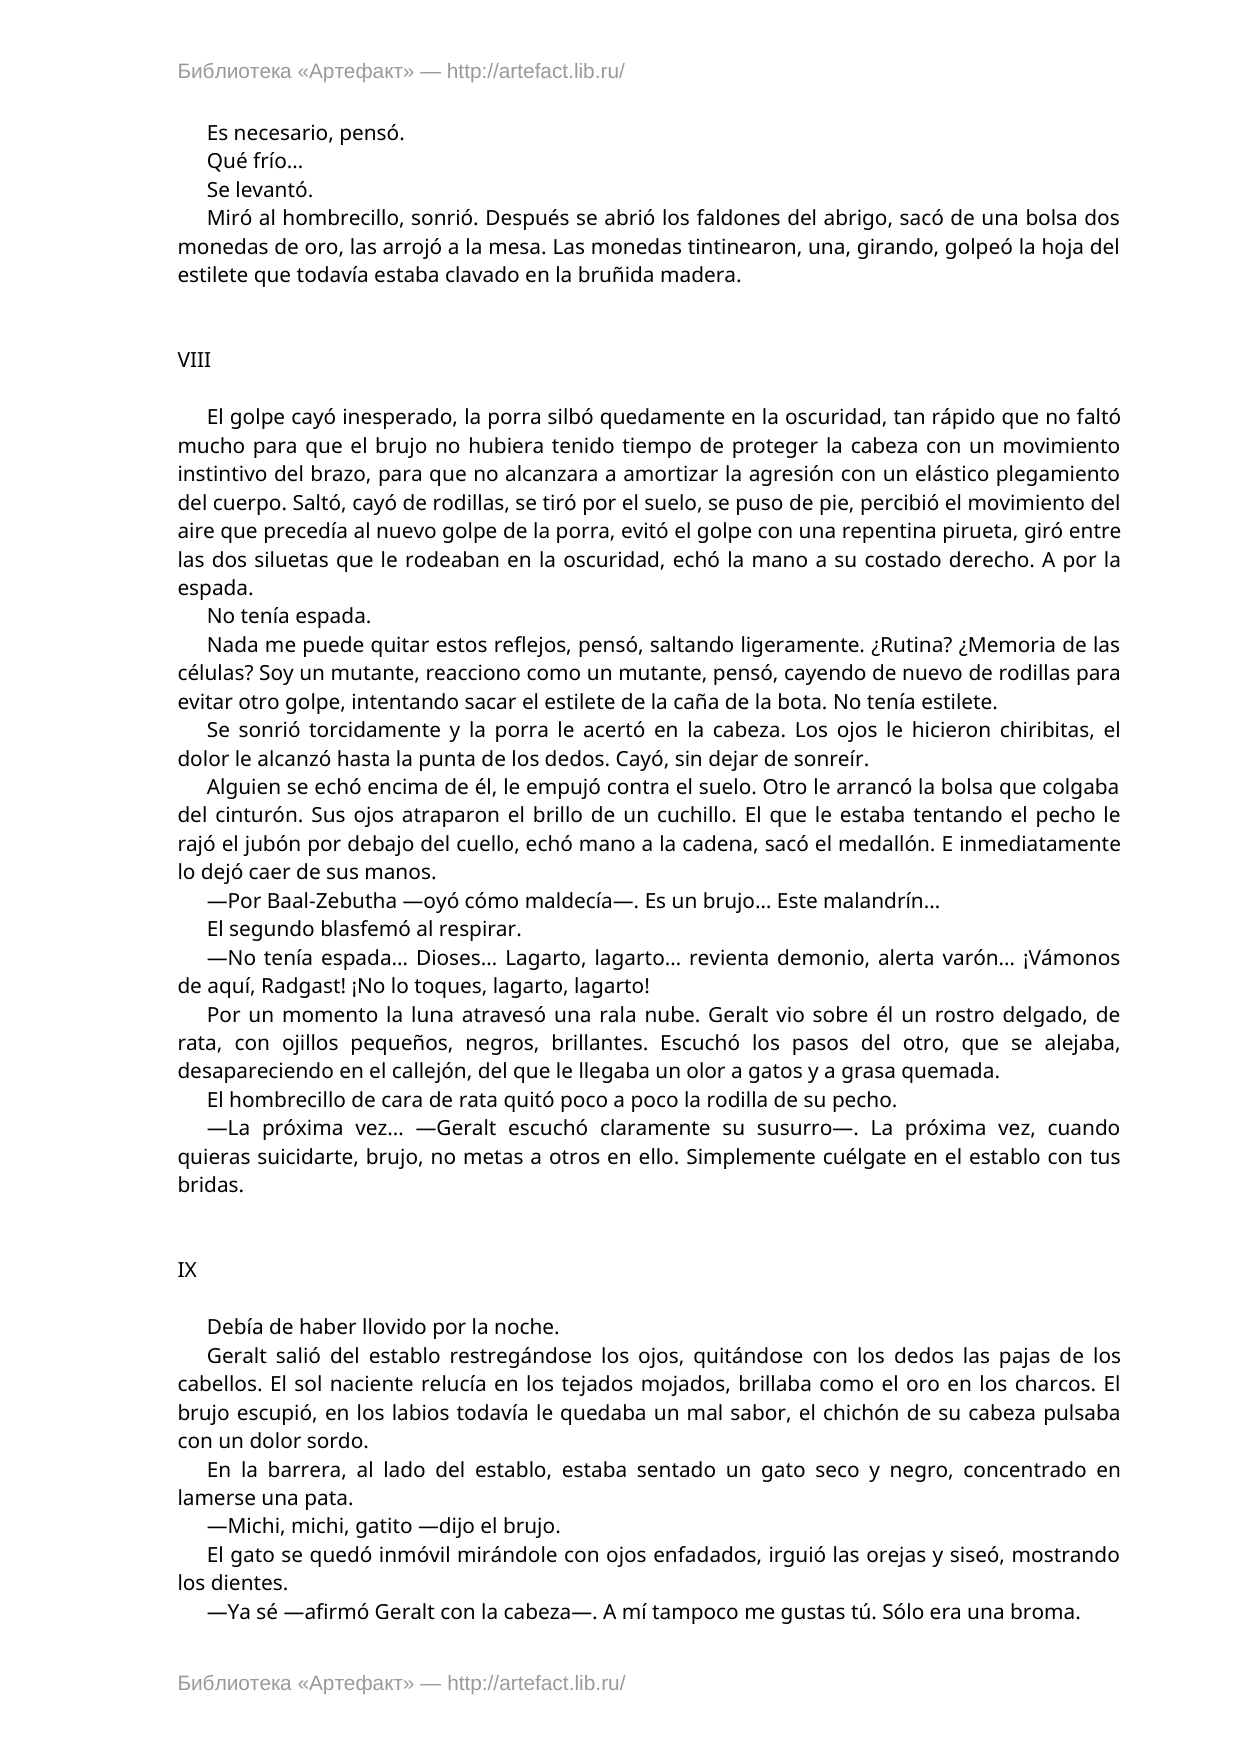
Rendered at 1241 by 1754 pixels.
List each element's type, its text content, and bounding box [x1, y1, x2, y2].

text El gato se quedó inmóvil mirándole con ojos enfadados, irguió las orejas y siseó, mostrando los dientes. [177, 1540, 1122, 1597]
text El segundo blasfemó al respirar. [177, 914, 1122, 943]
subtitle IX [177, 1256, 1122, 1284]
text —Por Baal-Zebutha —oyó cómo maldecía—. Es un brujo… Este malandrín… [177, 886, 1122, 914]
text No tenía espada. [177, 602, 1122, 630]
text Es necesario, pensó. [177, 118, 1122, 147]
text —Michi, michi, gatito —dijo el brujo. [177, 1512, 1122, 1540]
text En la barrera, al lado del establo, estaba sentado un gato seco y negro, concentrado en lamerse una pata. [177, 1455, 1122, 1512]
text El hombrecillo de cara de rata quitó poco a poco la rodilla de su pecho. [177, 1085, 1122, 1113]
text El golpe cayó inesperado, la porra silbó quedamente en la oscuridad, tan rápido que no faltó mucho para que el brujo no hubiera tenido tiempo de proteger la cabeza con un movimiento instintivo del brazo, para que no alcanzara a amortizar la agresión con un elástico plegamiento del cuerpo. Saltó, cayó de rodillas, se tiró por el suelo, se puso de pie, percibió el movimiento del aire que precedía al nuevo golpe de la porra, evitó el golpe con una repentina pirueta, giró entre las dos siluetas que le rodeaban en la oscuridad, echó la mano a su costado derecho. A por la espada. [177, 402, 1122, 602]
text Qué frío… [177, 147, 1122, 175]
text Se sonrió torcidamente y la porra le acertó en la cabeza. Los ojos le hicieron chiribitas, el dolor le alcanzó hasta la punta de los dedos. Cayó, sin dejar de sonreír. [177, 715, 1122, 772]
text Alguien se echó encima de él, le empujó contra el suelo. Otro le arrancó la bolsa que colgaba del cinturón. Sus ojos atraparon el brillo de un cuchillo. El que le estaba tentando el pecho le rajó el jubón por debajo del cuello, echó mano a la cadena, sacó el medallón. E inmediatamente lo dejó caer de sus manos. [177, 772, 1122, 886]
text Geralt salió del establo restregándose los ojos, quitándose con los dedos las pajas de los cabellos. El sol naciente relucía en los tejados mojados, brillaba como el oro en los charcos. El brujo escupió, en los labios todavía le quedaba un mal sabor, el chichón de su cabeza pulsaba con un dolor sordo. [177, 1341, 1122, 1455]
text Debía de haber llovido por la noche. [177, 1312, 1122, 1341]
subtitle VIII [177, 346, 1122, 374]
text —La próxima vez… —Geralt escuchó claramente su susurro—. La próxima vez, cuando quieras suicidarte, brujo, no metas a otros en ello. Simplemente cuélgate en el establo con tus bridas. [177, 1113, 1122, 1199]
text Miró al hombrecillo, sonrió. Después se abrió los faldones del abrigo, sacó de una bolsa dos monedas de oro, las arrojó a la mesa. Las monedas tintinearon, una, girando, golpeó la hoja del estilete que todavía estaba clavado en la bruñida madera. [177, 203, 1122, 289]
text Nada me puede quitar estos reflejos, pensó, saltando ligeramente. ¿Rutina? ¿Memoria de las células? Soy un mutante, reacciono como un mutante, pensó, cayendo de nuevo de rodillas para evitar otro golpe, intentando sacar el estilete de la caña de la bota. No tenía estilete. [177, 630, 1122, 715]
text Se levantó. [177, 175, 1122, 203]
text —Ya sé —afirmó Geralt con la cabeza—. A mí tampoco me gustas tú. Sólo era una broma. [177, 1597, 1122, 1625]
text Por un momento la luna atravesó una rala nube. Geralt vio sobre él un rostro delgado, de rata, con ojillos pequeños, negros, brillantes. Escuchó los pasos del otro, que se alejaba, desapareciendo en el callejón, del que le llegaba un olor a gatos y a grasa quemada. [177, 1000, 1122, 1085]
text —No tenía espada… Dioses… Lagarto, lagarto… revienta demonio, alerta varón… ¡Vámonos de aquí, Radgast! ¡No lo toques, lagarto, lagarto! [177, 943, 1122, 1000]
